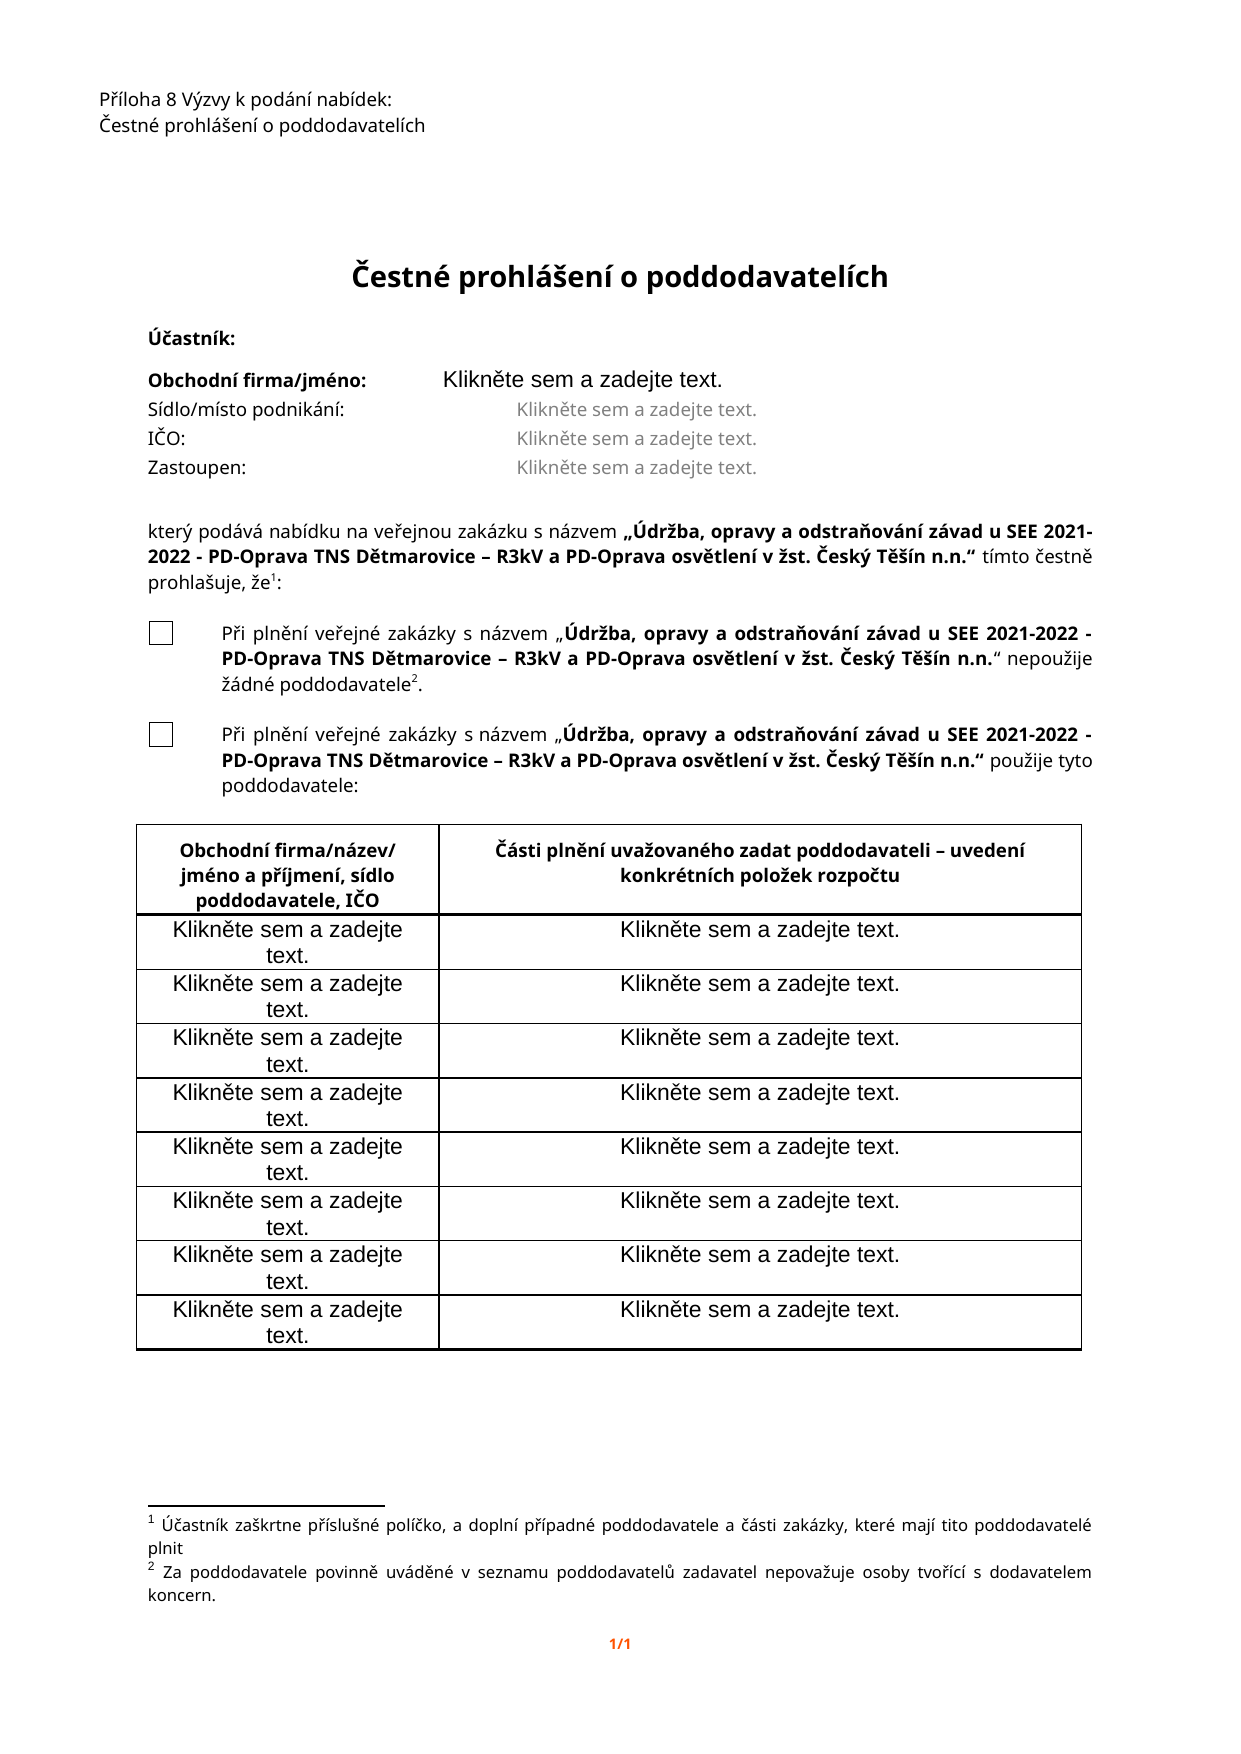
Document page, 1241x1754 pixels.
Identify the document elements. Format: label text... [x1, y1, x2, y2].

text Obchodní firma/jméno: [148, 364, 1093, 393]
title Čestné prohlášení o poddodavatelích [148, 256, 1093, 296]
text Při plnění veřejné zakázky s názvem „Údržba, opravy a odstraňování závad u SEE 2021-2022 - PD-Oprava TNS Dětmarovice – R3kV a PD-Oprava osvětlení v žst. Český Těšín n.n.“ nepoužije žádné poddodavatele. [148, 620, 1093, 696]
text Sídlo/místo podnikání: [148, 393, 1093, 422]
table_header Části plnění uvažovaného zadat poddodavateli – uvedení konkrétních položek rozpočtu [440, 825, 1081, 913]
table_header Obchodní firma/název/ jméno a příjmení, sídlo poddodavatele, IČO [137, 825, 438, 913]
text Účastník: [148, 321, 1093, 352]
text Zastoupen: [148, 451, 1093, 480]
text IČO: [148, 422, 1093, 451]
text který podává nabídku na veřejnou zakázku s názvem „Údržba, opravy a odstraňování závad u SEE 2021-2022 - PD-Oprava TNS Dětmarovice – R3kV a PD-Oprava osvětlení v žst. Český Těšín n.n.“ tímto čestně prohlašuje, že: [148, 518, 1093, 595]
text Při plnění veřejné zakázky s názvem „Údržba, opravy a odstraňování závad u SEE 2021-2022 - PD-Oprava TNS Dětmarovice – R3kV a PD-Oprava osvětlení v žst. Český Těšín n.n.“ použije tyto poddodavatele: [148, 721, 1093, 798]
